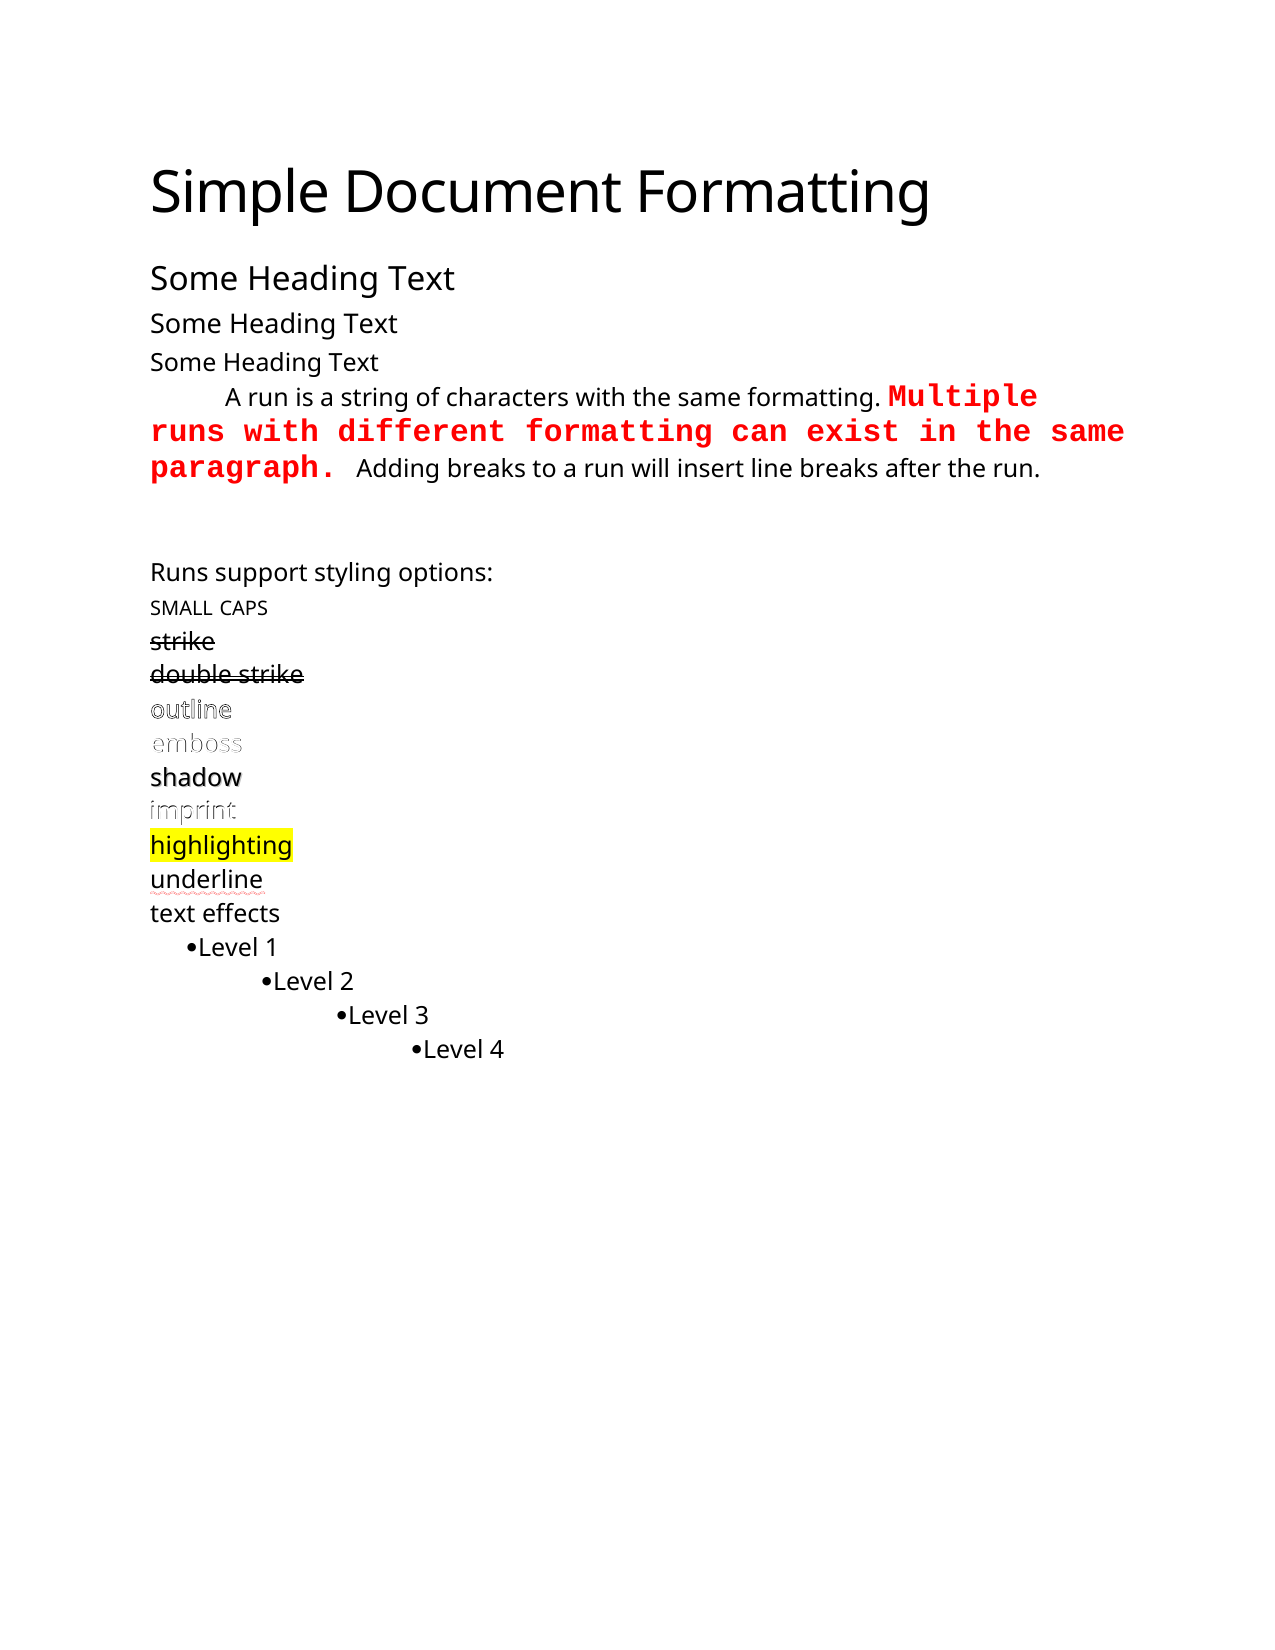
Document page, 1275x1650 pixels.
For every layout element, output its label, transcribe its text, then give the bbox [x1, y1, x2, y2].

list Level 1 [187, 930, 1125, 964]
text underline [150, 862, 1125, 896]
text Runs support styling options: [150, 555, 1125, 589]
text shadow [150, 759, 1125, 793]
text outline [150, 691, 1125, 725]
text emboss [150, 725, 1125, 759]
text small caps [150, 589, 1125, 623]
text text effects [150, 896, 1125, 930]
list Level 3 [337, 998, 1125, 1032]
text double strike [150, 657, 1125, 691]
text imprint [150, 793, 1125, 827]
list Level 4 [412, 1032, 1125, 1066]
subtitle Some Heading Text [150, 345, 1125, 379]
list Level 2 [262, 964, 1125, 998]
text highlighting [150, 827, 1125, 862]
subtitle Some Heading Text [150, 254, 1125, 300]
subtitle Some Heading Text [150, 304, 1125, 341]
title Simple Document Formatting [150, 150, 1125, 229]
text strike [150, 623, 1125, 657]
text A run is a string of characters with the same formatting. Multiple runs with different formatting can exist in the same paragraph. Adding breaks to a run will insert line breaks after the run. [150, 379, 1125, 555]
